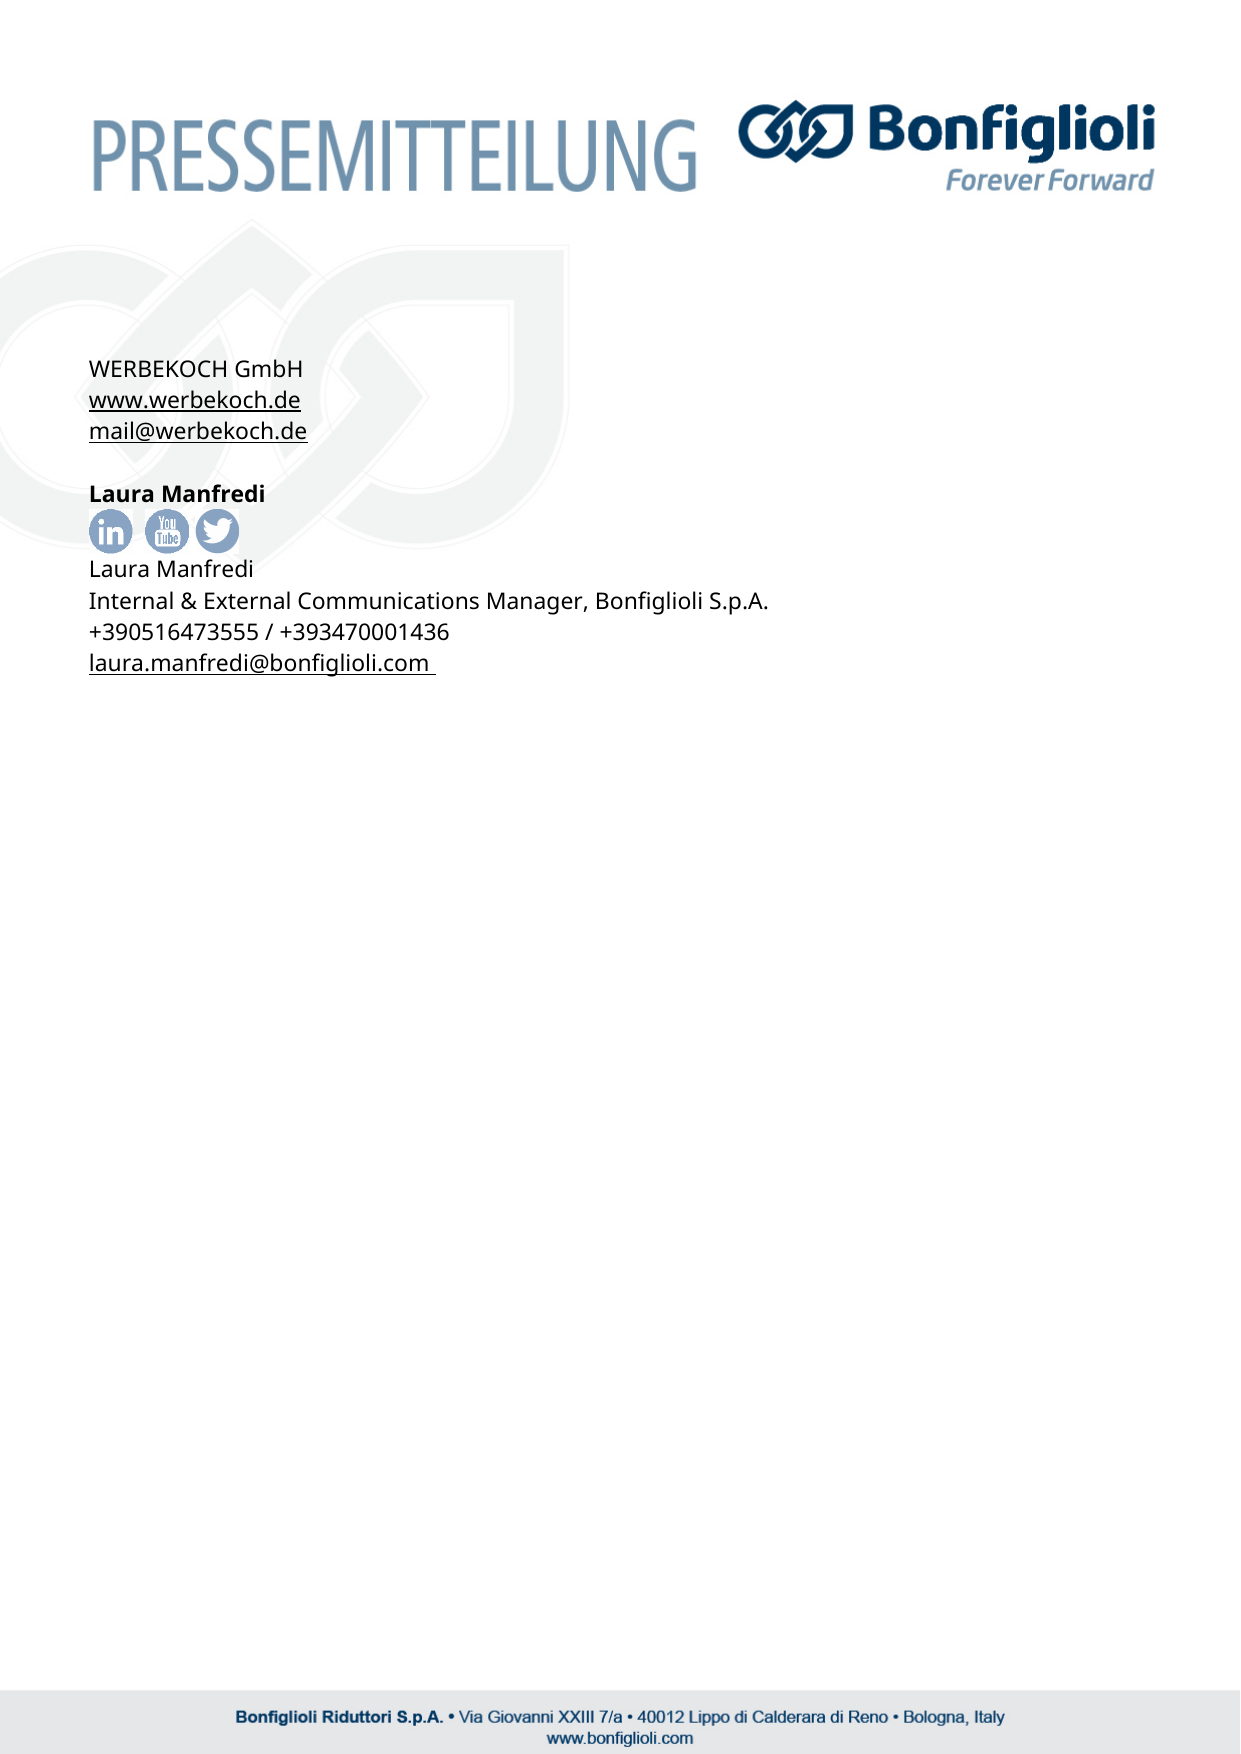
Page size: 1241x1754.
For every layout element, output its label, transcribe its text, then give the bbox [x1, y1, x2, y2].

text WERBEKOCH GmbH [89, 353, 1152, 384]
picture [0, 29, 1241, 1754]
text laura.manfredi@bonfiglioli.com [89, 647, 1152, 678]
text Laura Manfredi [89, 478, 1152, 509]
text Internal & External Communications Manager, Bonfiglioli S.p.A. [89, 584, 1152, 616]
text +390516473555 / +393470001436 [89, 616, 1152, 647]
text www.werbekoch.de [89, 384, 1152, 415]
text mail@werbekoch.de [89, 415, 1152, 447]
text Laura Manfredi [89, 553, 1152, 584]
